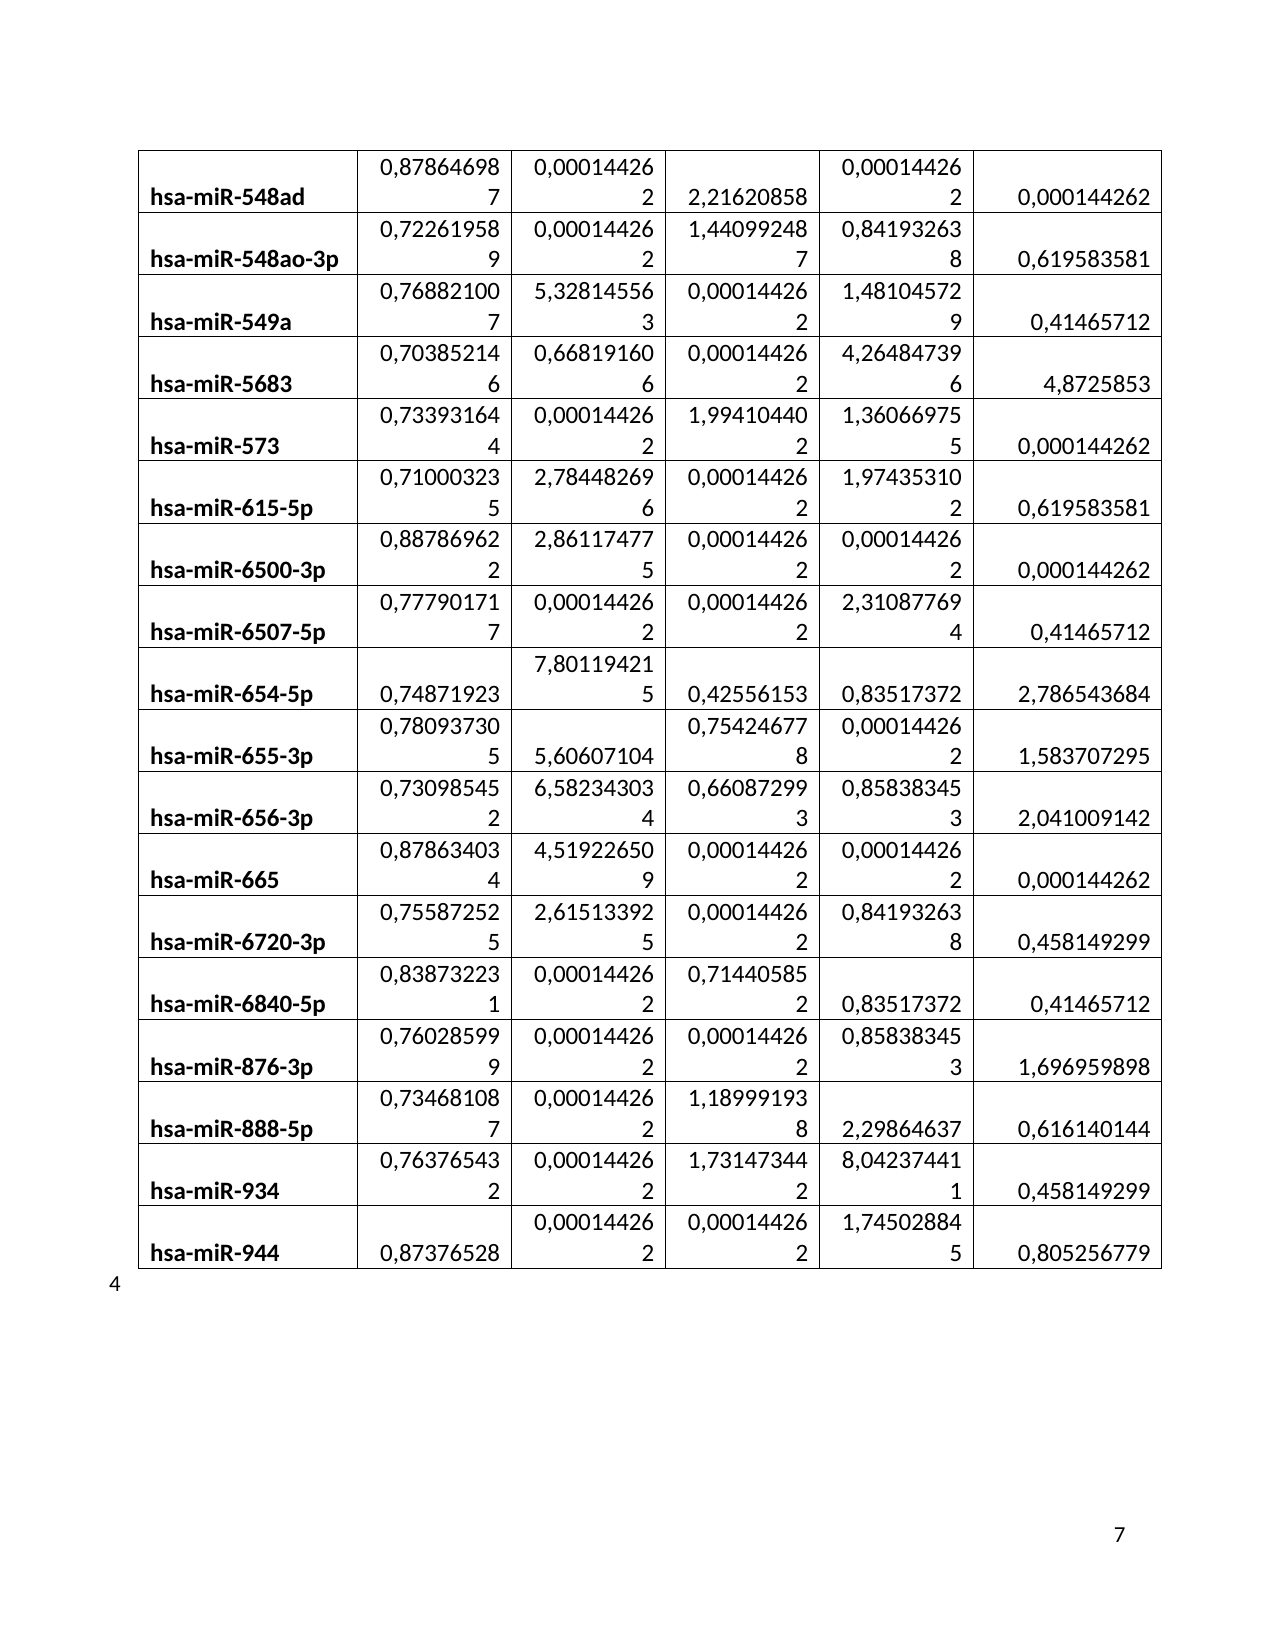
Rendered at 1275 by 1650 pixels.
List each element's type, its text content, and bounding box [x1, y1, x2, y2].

table_cell hsa-miR-548ad [139, 151, 357, 212]
table_cell 0,000144262 [512, 213, 665, 274]
table_cell 0,841932638 [820, 896, 973, 957]
table_cell 0,458149299 [974, 1144, 1161, 1205]
table_cell 0,000144262 [512, 1206, 665, 1267]
table_cell 0,841932638 [820, 213, 973, 274]
table_cell hsa-miR-6720-3p [139, 896, 357, 957]
table_cell hsa-miR-876-3p [139, 1020, 357, 1081]
table_cell 1,440992487 [666, 213, 819, 274]
table_cell 0,838732231 [358, 958, 511, 1019]
table_cell 1,696959898 [974, 1020, 1161, 1081]
table_cell hsa-miR-548ao-3p [139, 213, 357, 274]
table_cell hsa-miR-944 [139, 1206, 357, 1267]
table_cell 0,754246778 [666, 710, 819, 771]
table_cell 0,777901717 [358, 586, 511, 647]
table_cell 0,703852146 [358, 337, 511, 398]
table_cell hsa-miR-549a [139, 275, 357, 336]
table_cell 2,29864637 [820, 1082, 973, 1143]
table_cell 2,861174775 [512, 524, 665, 584]
table_cell 2,21620858 [666, 151, 819, 212]
table_cell 0,000144262 [512, 151, 665, 212]
table_cell 0,000144262 [974, 834, 1161, 895]
table_cell 0,41465712 [974, 275, 1161, 336]
table_cell 0,000144262 [974, 399, 1161, 460]
table_cell 4,264847396 [820, 337, 973, 398]
table_cell 0,000144262 [666, 524, 819, 584]
table_cell 1,583707295 [974, 710, 1161, 771]
table_cell 0,000144262 [666, 461, 819, 522]
table_cell 0,000144262 [666, 1020, 819, 1081]
table_cell 0,000144262 [512, 1020, 665, 1081]
table_cell 5,328145563 [512, 275, 665, 336]
table_cell hsa-miR-656-3p [139, 772, 357, 833]
table_cell 0,619583581 [974, 461, 1161, 522]
table_cell hsa-miR-615-5p [139, 461, 357, 522]
table_cell 0,41465712 [974, 586, 1161, 647]
table_cell 0,000144262 [512, 1082, 665, 1143]
table_cell 0,733931644 [358, 399, 511, 460]
table_cell 0,805256779 [974, 1206, 1161, 1267]
table_cell hsa-miR-6500-3p [139, 524, 357, 584]
table_cell 1,189991938 [666, 1082, 819, 1143]
table_cell 0,000144262 [512, 958, 665, 1019]
table_cell 0,878646987 [358, 151, 511, 212]
table_cell 0,616140144 [974, 1082, 1161, 1143]
table_cell 0,722619589 [358, 213, 511, 274]
table_cell hsa-miR-888-5p [139, 1082, 357, 1143]
table_cell 0,660872993 [666, 772, 819, 833]
table_cell hsa-miR-573 [139, 399, 357, 460]
table_cell 0,760285999 [358, 1020, 511, 1081]
table_cell 0,000144262 [820, 834, 973, 895]
table_cell 0,000144262 [974, 524, 1161, 584]
table_cell 1,360669755 [820, 399, 973, 460]
table_cell 1,994104402 [666, 399, 819, 460]
table_cell 2,786543684 [974, 648, 1161, 709]
table_cell 1,731473442 [666, 1144, 819, 1205]
table_cell 0,000144262 [512, 1144, 665, 1205]
table_cell 0,000144262 [820, 524, 973, 584]
table_cell hsa-miR-6507-5p [139, 586, 357, 647]
table_cell hsa-miR-665 [139, 834, 357, 895]
table_cell 0,000144262 [820, 151, 973, 212]
table_cell 0,668191606 [512, 337, 665, 398]
table_cell hsa-miR-934 [139, 1144, 357, 1205]
table_cell 0,83517372 [820, 958, 973, 1019]
table_cell 0,000144262 [666, 1206, 819, 1267]
table_cell 0,714405852 [666, 958, 819, 1019]
table_cell 0,87376528 [358, 1206, 511, 1267]
table_cell 8,042374411 [820, 1144, 973, 1205]
table_cell 0,858383453 [820, 772, 973, 833]
table_cell 0,878634034 [358, 834, 511, 895]
table_cell 1,481045729 [820, 275, 973, 336]
table_cell 0,763765432 [358, 1144, 511, 1205]
table_cell hsa-miR-655-3p [139, 710, 357, 771]
table_cell 0,710003235 [358, 461, 511, 522]
table_cell 0,42556153 [666, 648, 819, 709]
table_cell 1,745028845 [820, 1206, 973, 1267]
table_cell 0,458149299 [974, 896, 1161, 957]
table_cell 0,887869622 [358, 524, 511, 584]
table_cell 0,780937305 [358, 710, 511, 771]
table_cell 0,000144262 [512, 399, 665, 460]
table_cell 2,310877694 [820, 586, 973, 647]
table_cell 0,000144262 [512, 586, 665, 647]
table_cell 0,755872525 [358, 896, 511, 957]
table_cell 0,730985452 [358, 772, 511, 833]
table_cell 2,784482696 [512, 461, 665, 522]
table_cell hsa-miR-6840-5p [139, 958, 357, 1019]
table_cell 0,000144262 [666, 834, 819, 895]
table_cell 0,734681087 [358, 1082, 511, 1143]
table_cell 0,000144262 [666, 337, 819, 398]
table_cell 0,000144262 [820, 710, 973, 771]
table_cell 5,60607104 [512, 710, 665, 771]
table_cell 0,000144262 [666, 586, 819, 647]
table_cell 0,74871923 [358, 648, 511, 709]
table_cell 2,615133925 [512, 896, 665, 957]
table_cell 0,858383453 [820, 1020, 973, 1081]
table_cell 4,519226509 [512, 834, 665, 895]
table_cell 2,041009142 [974, 772, 1161, 833]
table_cell hsa-miR-5683 [139, 337, 357, 398]
table_cell hsa-miR-654-5p [139, 648, 357, 709]
table_cell 0,83517372 [820, 648, 973, 709]
table_cell 0,768821007 [358, 275, 511, 336]
table_cell 1,974353102 [820, 461, 973, 522]
table_cell 0,000144262 [974, 151, 1161, 212]
table_cell 0,619583581 [974, 213, 1161, 274]
table_cell 0,000144262 [666, 275, 819, 336]
table_cell 7,801194215 [512, 648, 665, 709]
table_cell 6,582343034 [512, 772, 665, 833]
table_cell 0,41465712 [974, 958, 1161, 1019]
table_cell 4,8725853 [974, 337, 1161, 398]
table_cell 0,000144262 [666, 896, 819, 957]
